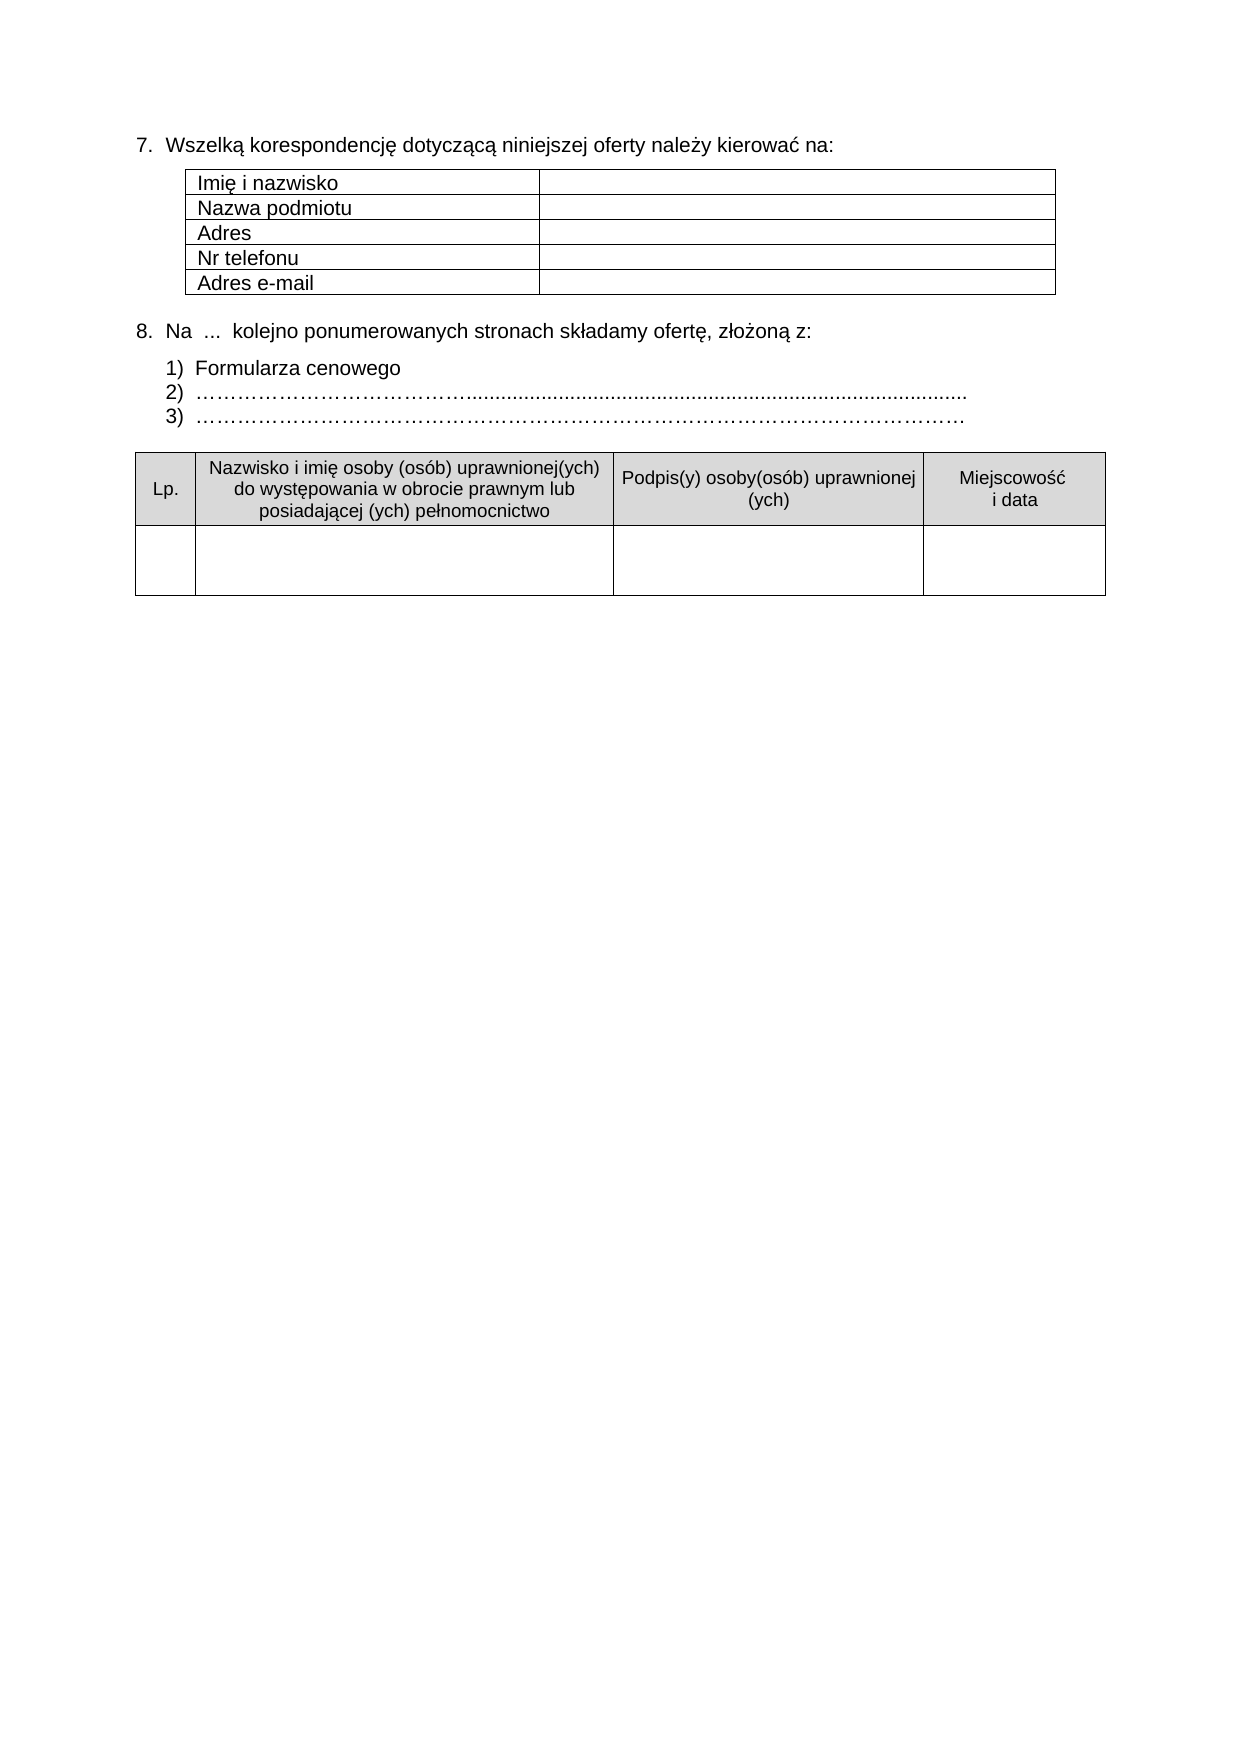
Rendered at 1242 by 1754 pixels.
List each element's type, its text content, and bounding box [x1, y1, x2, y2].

list Na ... kolejno ponumerowanych stronach składamy ofertę, złożoną z: [136, 319, 1106, 343]
table_header Imię i nazwisko [186, 170, 539, 194]
table_cell [136, 526, 195, 595]
table_cell [540, 195, 1055, 219]
table_cell [540, 245, 1055, 269]
list …………………………………....................................................................................... [165, 380, 1106, 404]
table_header [540, 170, 1055, 194]
table_cell [196, 526, 613, 595]
table_cell Nr telefonu [186, 245, 539, 269]
list ………………………………………………………………………………………………… [165, 404, 1106, 428]
list Formularza cenowego [165, 356, 1106, 380]
table_cell Adres [186, 220, 539, 244]
list Wszelką korespondencję dotyczącą niniejszej oferty należy kierować na: [136, 133, 1106, 157]
table_cell [540, 270, 1055, 294]
table_header Podpis(y) osoby(osób) uprawnionej (ych) [614, 453, 923, 525]
table_cell [924, 526, 1105, 595]
table_cell Nazwa podmiotu [186, 195, 539, 219]
table_cell Adres e-mail [186, 270, 539, 294]
table_cell [614, 526, 923, 595]
table_header Miejscowość i data [924, 453, 1105, 525]
table_header Lp. [136, 453, 195, 525]
table_header Nazwisko i imię osoby (osób) uprawnionej(ych) do występowania w obrocie prawnym lub posiadającej (ych) pełnomocnictwo [196, 453, 613, 525]
table_cell [540, 220, 1055, 244]
